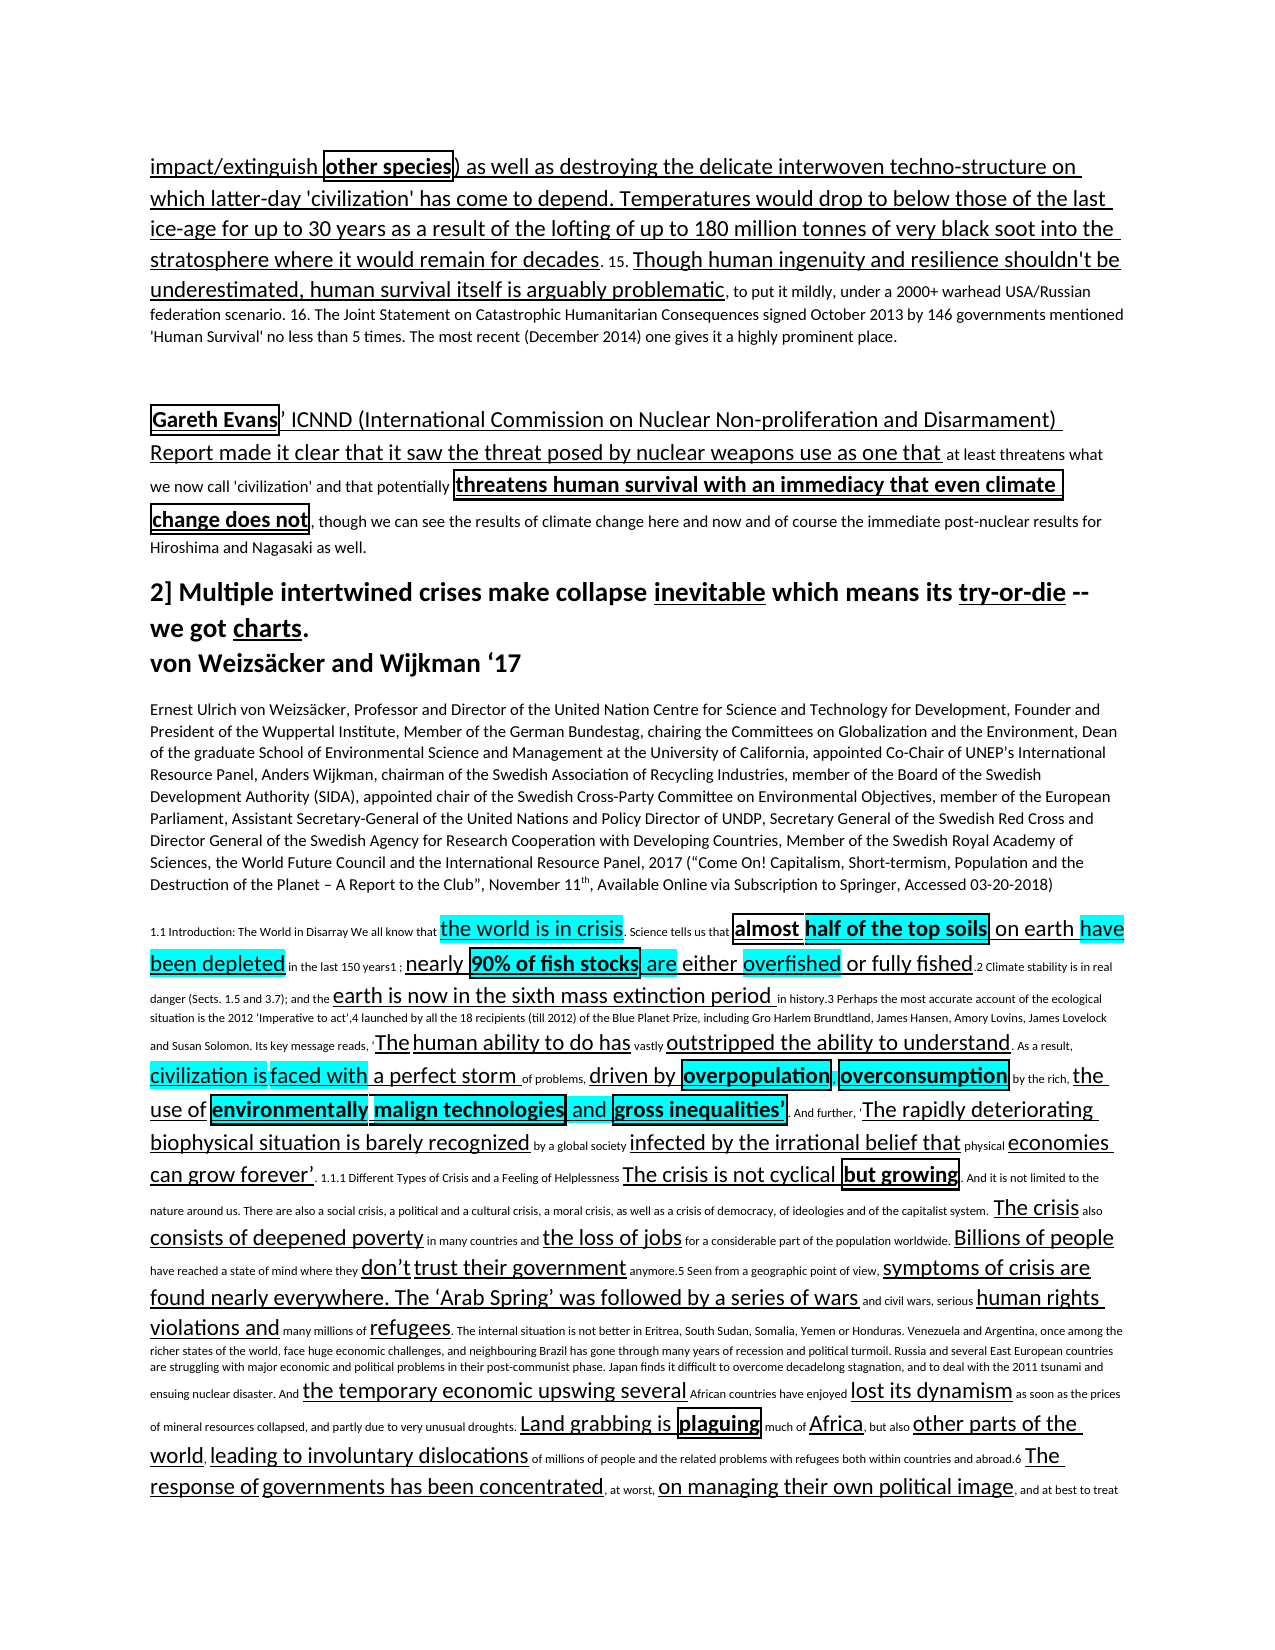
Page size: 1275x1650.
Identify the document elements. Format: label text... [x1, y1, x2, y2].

text Gareth Evans’ ICNND (International Commission on Nuclear Non-proliferation and Disarmament) Report made it clear that it saw the threat posed by nuclear weapons use as one that at least threatens what we now call 'civilization' and that potentially threatens human survival with an immediacy that even climate change does not, though we can see the results of climate change here and now and of course the immediate post-nuclear results for Hiroshima and Nagasaki as well. [150, 403, 1125, 557]
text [150, 912, 1125, 1500]
subtitle 2] Multiple intertwined crises make collapse inevitable which means its try-or-die -- we got charts. [150, 575, 1125, 644]
text von Weizsäcker and Wijkman ‘17 [150, 647, 1125, 680]
text Ernest Ulrich von Weizsäcker, Professor and Director of the United Nation Centre for Science and Technology for Development, Founder and President of the Wuppertal Institute, Member of the German Bundestag, chairing the Committees on Globalization and the Environment, Dean of the graduate School of Environmental Science and Management at the University of California, appointed Co-Chair of UNEP’s International Resource Panel, Anders Wijkman, chairman of the Swedish Association of Recycling Industries, member of the Board of the Swedish Development Authority (SIDA), appointed chair of the Swedish Cross-Party Committee on Environmental Objectives, member of the European Parliament, Assistant Secretary-General of the United Nations and Policy Director of UNDP, Secretary General of the Swedish Red Cross and Director General of the Swedish Agency for Research Cooperation with Developing Countries, Member of the Swedish Royal Academy of Sciences, the World Future Council and the International Resource Panel, 2017 (“Come On! Capitalism, Short-termism, Population and the Destruction of the Planet – A Report to the Club”, November 11th, Available Online via Subscription to Springer, Accessed 03-20-2018) [150, 699, 1125, 894]
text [150, 150, 1125, 347]
